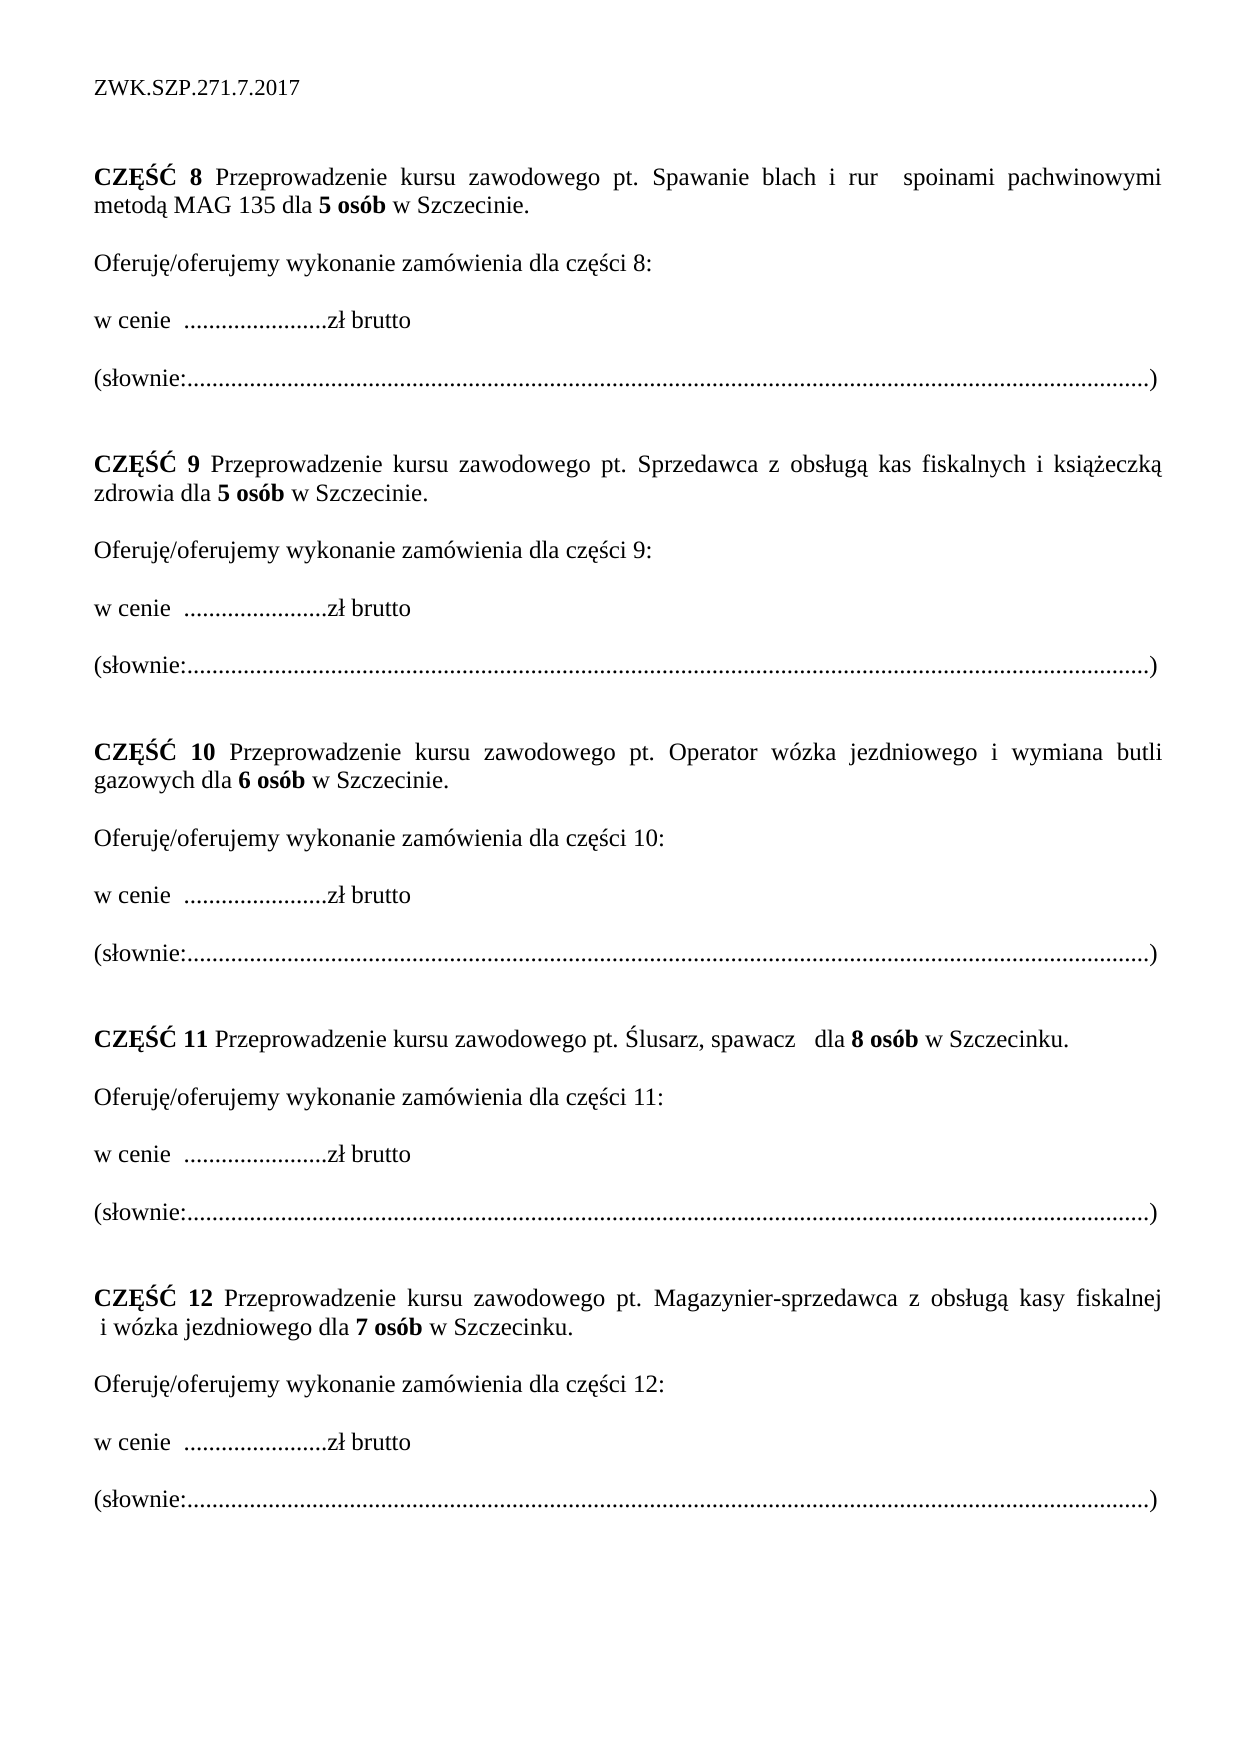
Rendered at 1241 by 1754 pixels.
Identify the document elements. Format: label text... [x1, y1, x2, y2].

text CZĘŚĆ 11 Przeprowadzenie kursu zawodowego pt. Ślusarz, spawacz dla 8 osób w Szczecinku. [94, 1024, 1162, 1053]
text Oferuję/oferujemy wykonanie zamówienia dla części 11: [94, 1082, 1162, 1110]
text w cenie .......................zł brutto [94, 1427, 1162, 1455]
text w cenie .......................zł brutto [94, 593, 1162, 622]
text w cenie .......................zł brutto [94, 305, 1162, 334]
text CZĘŚĆ 10 Przeprowadzenie kursu zawodowego pt. Operator wózka jezdniowego i wymiana butli gazowych dla 6 osób w Szczecinie. [94, 737, 1162, 794]
text CZĘŚĆ 8 Przeprowadzenie kursu zawodowego pt. Spawanie blach i rur spoinami pachwinowymi metodą MAG 135 dla 5 osób w Szczecinie. [94, 162, 1162, 219]
text Oferuję/oferujemy wykonanie zamówienia dla części 12: [94, 1369, 1162, 1398]
text Oferuję/oferujemy wykonanie zamówienia dla części 8: [94, 248, 1162, 277]
text CZĘŚĆ 9 Przeprowadzenie kursu zawodowego pt. Sprzedawca z obsługą kas fiskalnych i książeczką zdrowia dla 5 osób w Szczecinie. [94, 449, 1162, 507]
text w cenie .......................zł brutto [94, 1139, 1162, 1168]
text CZĘŚĆ 12 Przeprowadzenie kursu zawodowego pt. Magazynier-sprzedawca z obsługą kasy fiskalnej i wózka jezdniowego dla 7 osób w Szczecinku. [94, 1283, 1162, 1340]
text w cenie .......................zł brutto [94, 880, 1162, 909]
text Oferuję/oferujemy wykonanie zamówienia dla części 9: [94, 535, 1162, 564]
text Oferuję/oferujemy wykonanie zamówienia dla części 10: [94, 823, 1162, 852]
